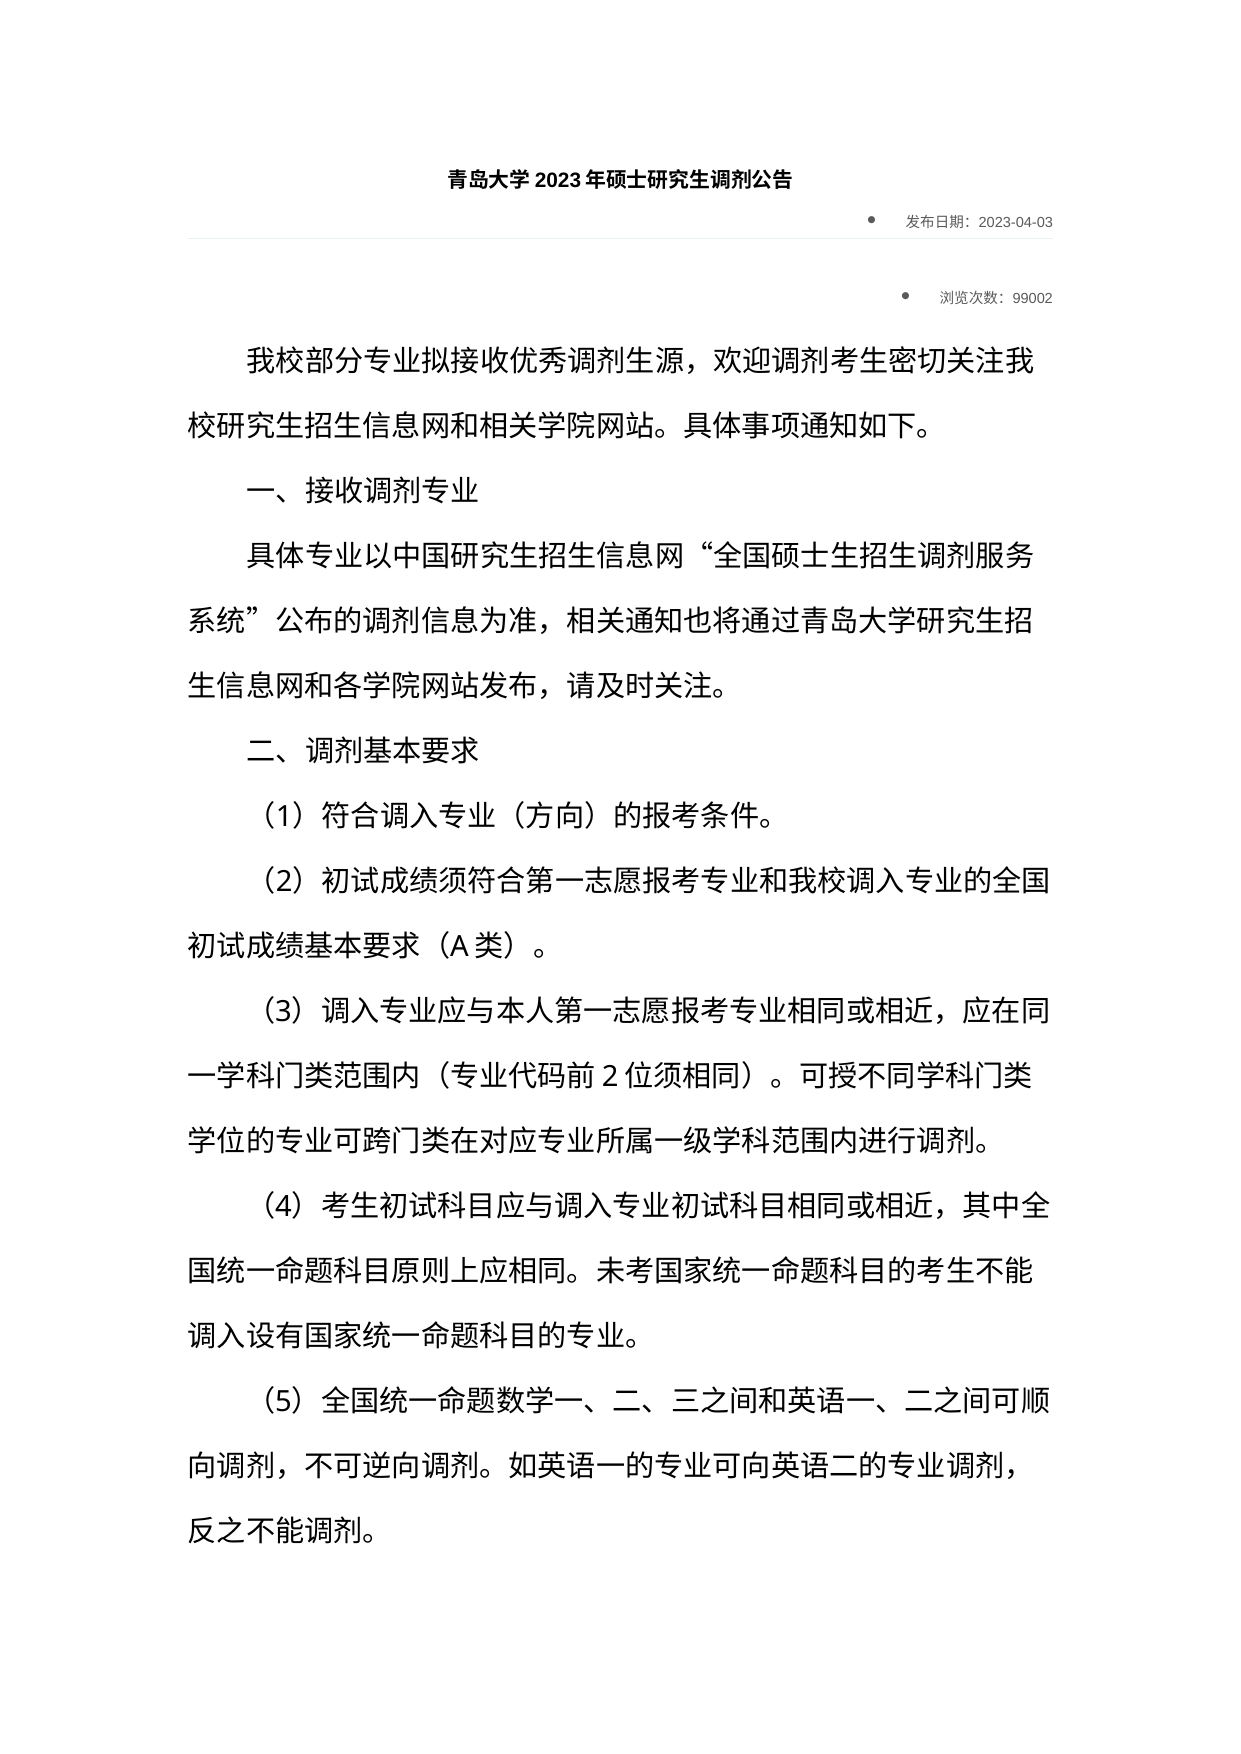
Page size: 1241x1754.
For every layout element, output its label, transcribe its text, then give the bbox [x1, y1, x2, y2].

text （1）符合调入专业（方向）的报考条件。 [187, 781, 1053, 846]
subtitle 青岛大学2023年硕士研究生调剂公告 [187, 162, 1053, 194]
text 一、接收调剂专业 [187, 456, 1053, 521]
text （4）考生初试科目应与调入专业初试科目相同或相近，其中全国统一命题科目原则上应相同。未考国家统一命题科目的考生不能调入设有国家统一命题科目的专业。 [187, 1171, 1053, 1366]
text 具体专业以中国研究生招生信息网“全国硕士生招生调剂服务系统”公布的调剂信息为准，相关通知也将通过青岛大学研究生招生信息网和各学院网站发布，请及时关注。 [187, 521, 1053, 716]
text （5）全国统一命题数学一、二、三之间和英语一、二之间可顺向调剂，不可逆向调剂。如英语一的专业可向英语二的专业调剂，反之不能调剂。 [187, 1366, 1053, 1561]
text （3）调入专业应与本人第一志愿报考专业相同或相近，应在同一学科门类范围内（专业代码前2位须相同）。可授不同学科门类学位的专业可跨门类在对应专业所属一级学科范围内进行调剂。 [187, 976, 1053, 1171]
text （2）初试成绩须符合第一志愿报考专业和我校调入专业的全国初试成绩基本要求（A类）。 [187, 846, 1053, 976]
text 我校部分专业拟接收优秀调剂生源，欢迎调剂考生密切关注我校研究生招生信息网和相关学院网站。具体事项通知如下。 [187, 326, 1053, 456]
text 二、调剂基本要求 [187, 716, 1053, 781]
list 发布日期：2023-04-03 [150, 205, 1053, 237]
list 浏览次数：99002 [150, 281, 1053, 314]
